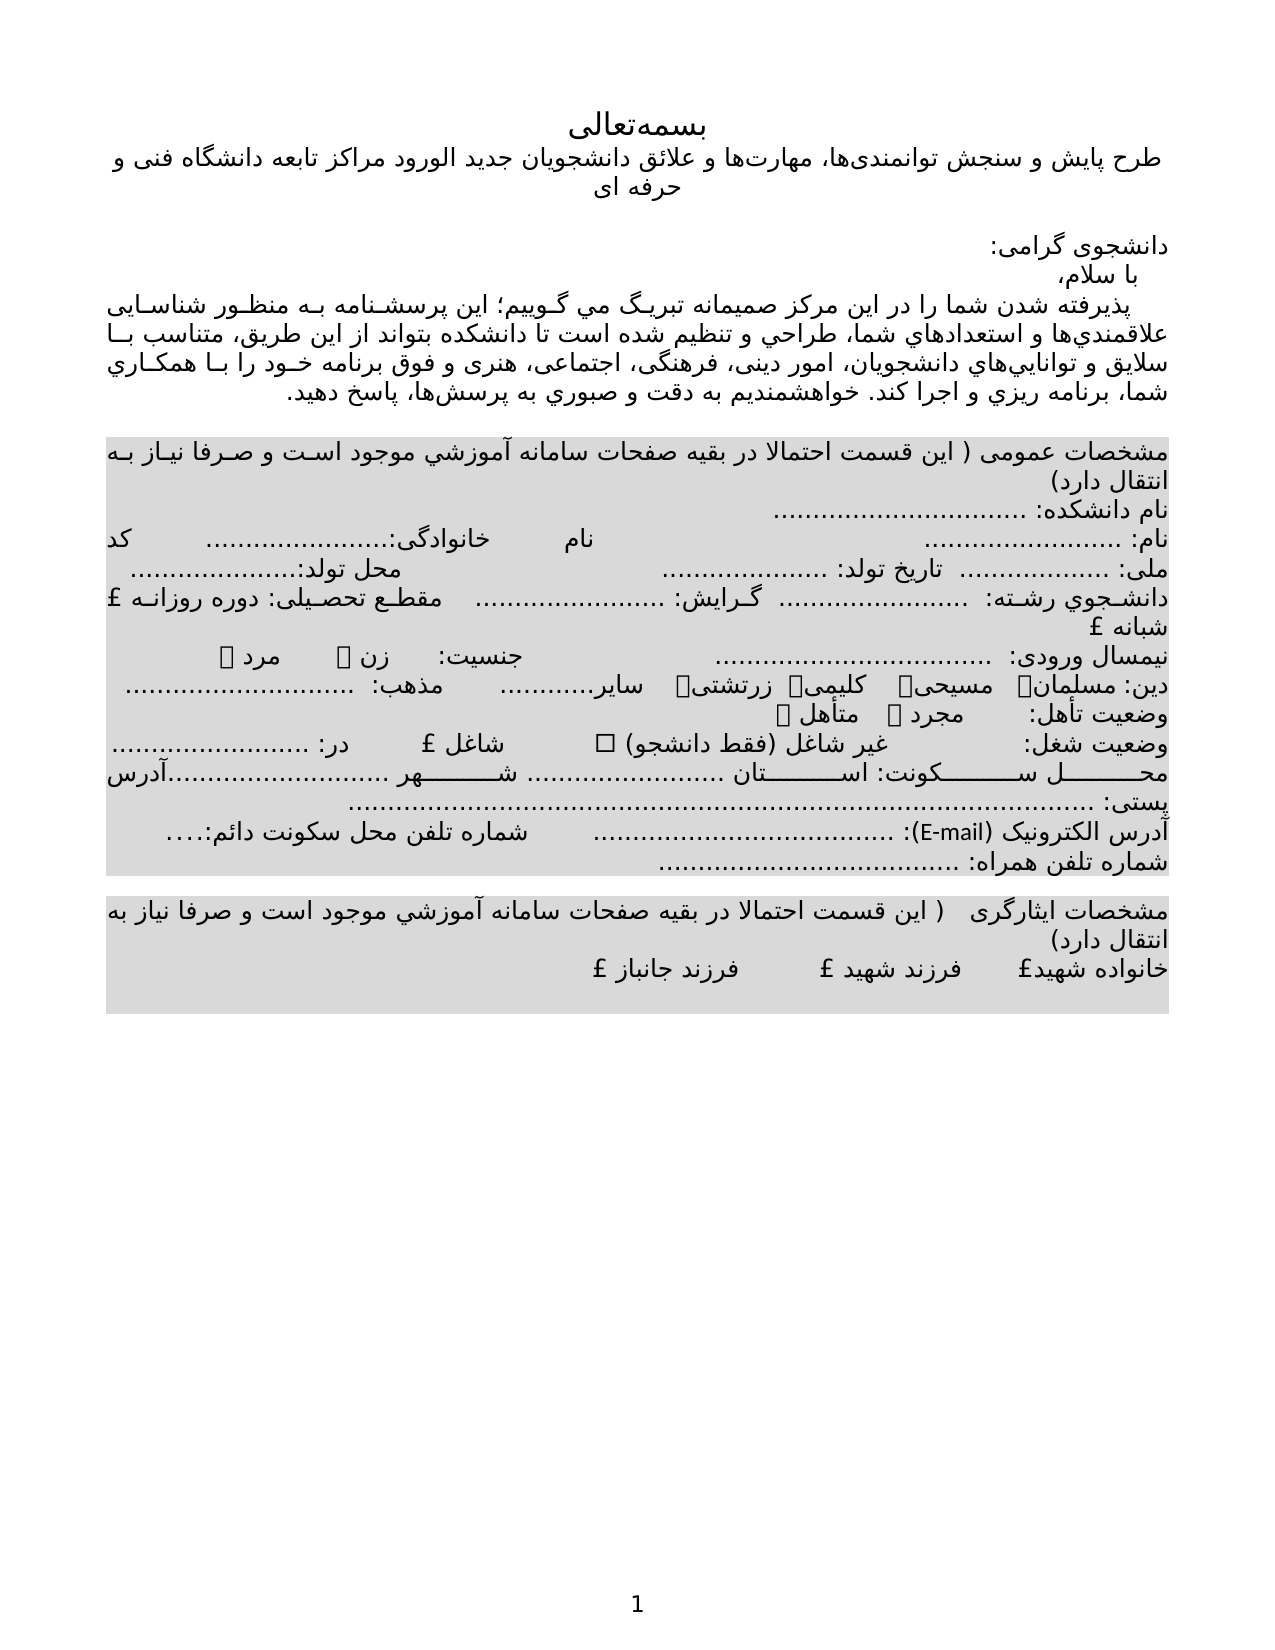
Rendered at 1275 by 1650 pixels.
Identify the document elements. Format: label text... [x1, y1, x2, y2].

text آدرس الکترونیک (E-mail): ...................................... شماره تلفن محل سکونت دائم: [106, 816, 1169, 847]
text دانشجوی گرامی: [106, 232, 1169, 261]
text وضعیت تأهل: مجرد متأهل [106, 699, 1169, 729]
text پذیرفته شدن شما را در این مرکز صميمانه تبريگ مي گوييم؛ این پرسشنامه به منظور شناسایی علاقمندي‌ها و استعدادهاي شما، طراحي و تنظيم شده است تا دانشکده بتواند از اين طريق، متناسب با سلایق و توانايي‌هاي دانشجویان، امور دینی، فرهنگی، اجتماعی، هنری و فوق برنامه خود را با همكاري شما، برنامه ريزي و اجرا كند. خواهشمنديم به دقت و صبوري به پرسش‌ها، پاسخ دهيد. [106, 290, 1169, 407]
text دانشجوي رشته: ........................ گرایش: ........................ مقطع تحصیلی: دوره روزانه شبانه [106, 583, 1169, 641]
text طرح پايش و سنجش توانمندی‌ها، مهارت‌ها و علائق دانشجویان جدید الورود مراکز تابعه دانشگاه فنی و حرفه ای [106, 143, 1169, 201]
text دین: مسلمان مسیحی کلیمی زرتشتی سایر............ مذهب: ............................. [106, 670, 1169, 699]
text نام دانشکده: ................................ [106, 495, 1169, 524]
text محل سکونت: استان ......................... شهر ............................آدرس پستی: .............................................................................................. [106, 758, 1169, 816]
text مشخصات عمومی ( اين قسمت احتمالا در بقيه صفحات سامانه آموزشي موجود است و صرفا نياز به انتقال دارد) [106, 437, 1169, 495]
text بسمه‌تعالی [106, 106, 1169, 143]
text با سلام، [106, 261, 1169, 290]
text خانواده شهيد فرزند شهید فرزند جانباز [106, 954, 1169, 984]
text وضعیت شغل: غير شاغل (فقط دانشجو) شاغل در: ......................... [106, 729, 1169, 758]
text نیمسال ورودی: ................................... جنسیت: زن مرد [106, 641, 1169, 670]
text شماره تلفن همراه: ...................................... [106, 847, 1169, 876]
text مشخصات ایثارگری ( اين قسمت احتمالا در بقيه صفحات سامانه آموزشي موجود است و صرفا نياز به انتقال دارد) [106, 896, 1169, 954]
text نام: ......................... نام خانوادگی:....................... كد ملی: ................... تاریخ تولد: ..................... محل تولد:..................... [106, 524, 1169, 583]
